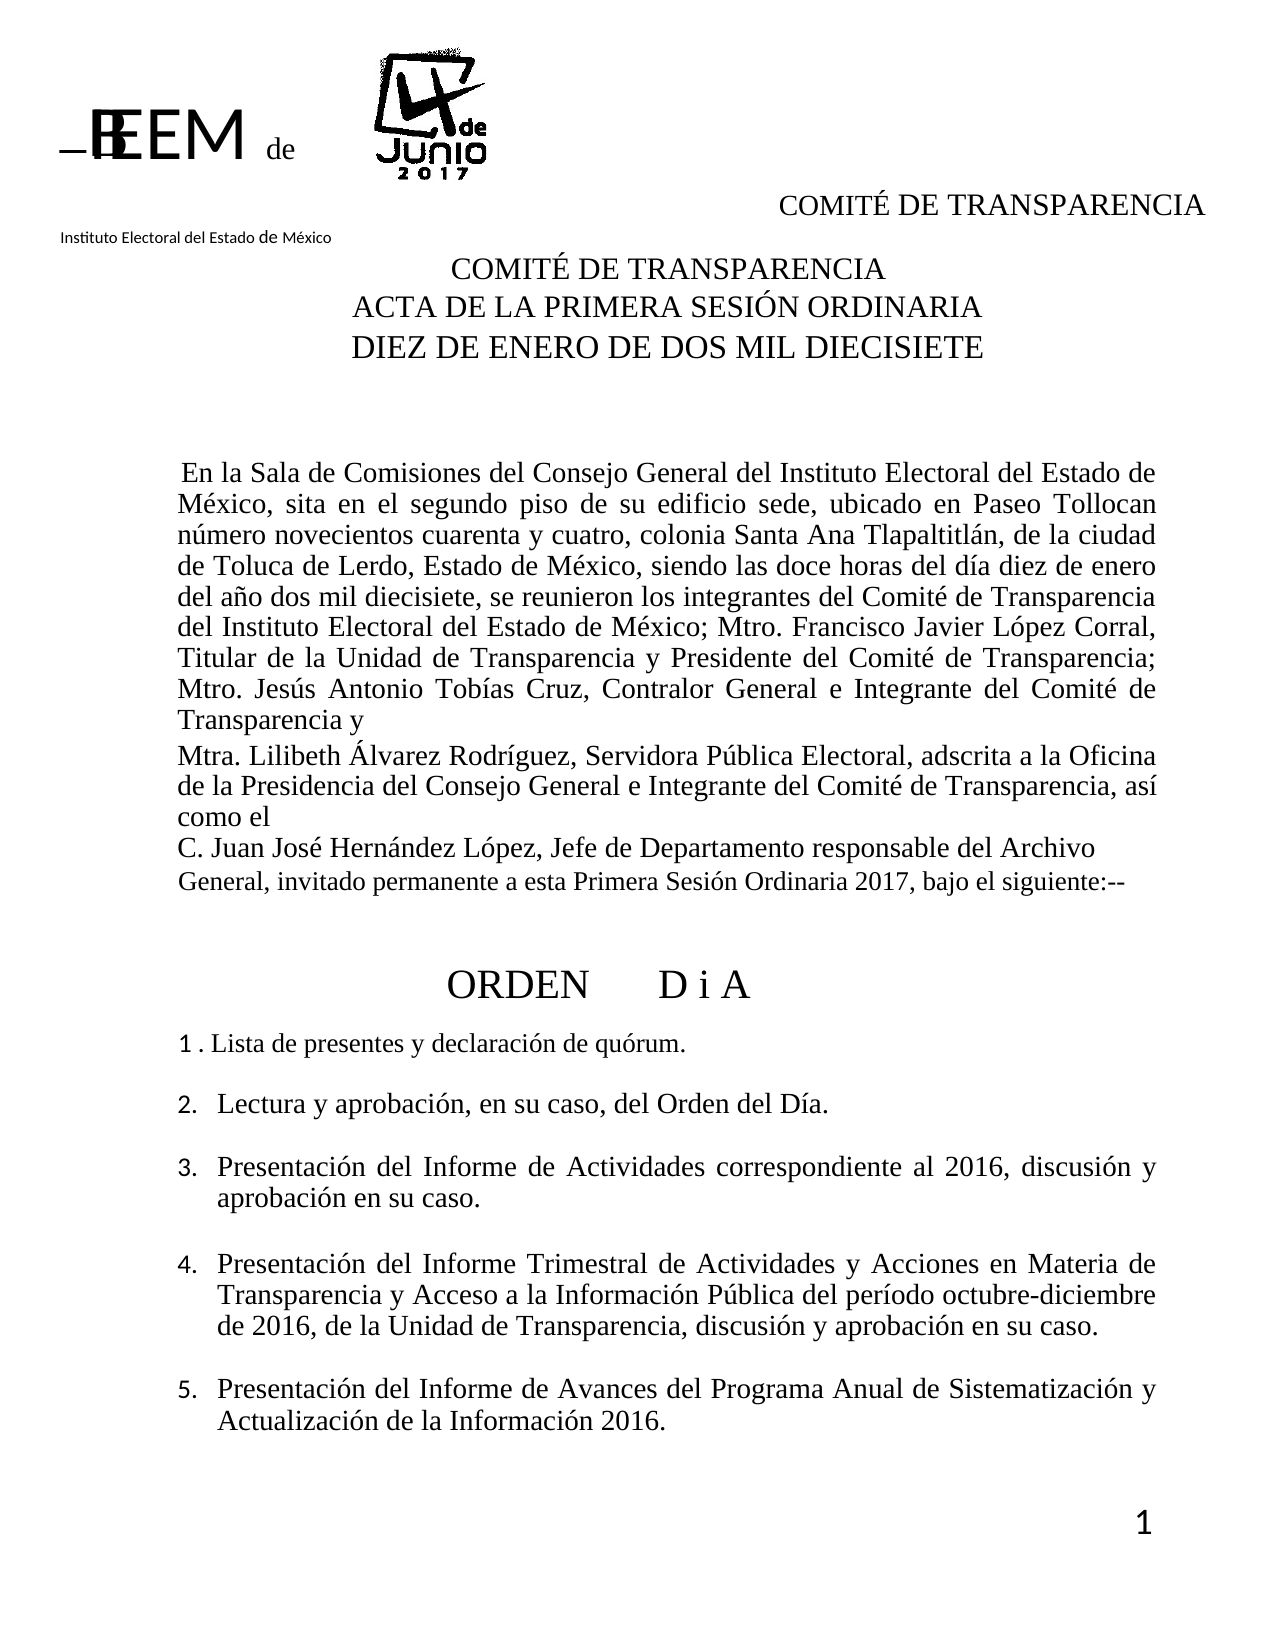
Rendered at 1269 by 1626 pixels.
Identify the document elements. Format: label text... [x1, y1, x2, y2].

text ACTA DE LA PRIMERA SESIÓN ORDINARIA [178, 289, 1157, 325]
subtitle DIEZ DE ENERO DE DOS MIL DIECISIETE [176, 327, 1159, 366]
text Mtra. Lilibeth Álvarez Rodríguez, Servidora Pública Electoral, adscrita a la Oficina de la Presidencia del Consejo General e Integrante del Comité de Transparencia, así como el [177, 740, 1158, 833]
picture [374, 47, 487, 180]
text General, invitado permanente a esta Primera Sesión Ordinaria 2017, bajo el siguiente:-- [178, 868, 1158, 896]
text COMITÉ DE TRANSPARENCIA [178, 250, 1159, 286]
text C. Juan José Hernández López, Jefe de Departamento responsable del Archivo [177, 833, 1158, 864]
text 1 . Lista de presentes y declaración de quórum. [178, 1028, 1158, 1058]
list Presentación del Informe de Actividades correspondiente al 2016, discusión y aprobación en su caso. [177, 1152, 1158, 1214]
list Presentación del Informe de Avances del Programa Anual de Sistematización y Actualización de la Información 2016. [177, 1374, 1158, 1436]
subtitle ORDEN D i A [173, 959, 1159, 1007]
list Lectura y aprobación, en su caso, del Orden del Día. [177, 1088, 1158, 1120]
text En la Sala de Comisiones del Consejo General del Instituto Electoral del Estado de México, sita en el segundo piso de su edificio sede, ubicado en Paseo Tollocan número novecientos cuarenta y cuatro, colonia Santa Ana Tlapaltitlán, de la ciudad de Toluca de Lerdo, Estado de México, siendo las doce horas del día diez de enero del año dos mil diecisiete, se reunieron los integrantes del Comité de Transparencia del Instituto Electoral del Estado de México; Mtro. Francisco Javier López Corral, Titular de la Unidad de Transparencia y Presidente del Comité de Transparencia; Mtro. Jesús Antonio Tobías Cruz, Contralor General e Integrante del Comité de Transparencia y [177, 458, 1158, 736]
list Presentación del Informe Trimestral de Actividades y Acciones en Materia de Transparencia y Acceso a la Información Pública del período octubre-diciembre de 2016, de la Unidad de Transparencia, discusión y aprobación en su caso. [177, 1249, 1158, 1342]
